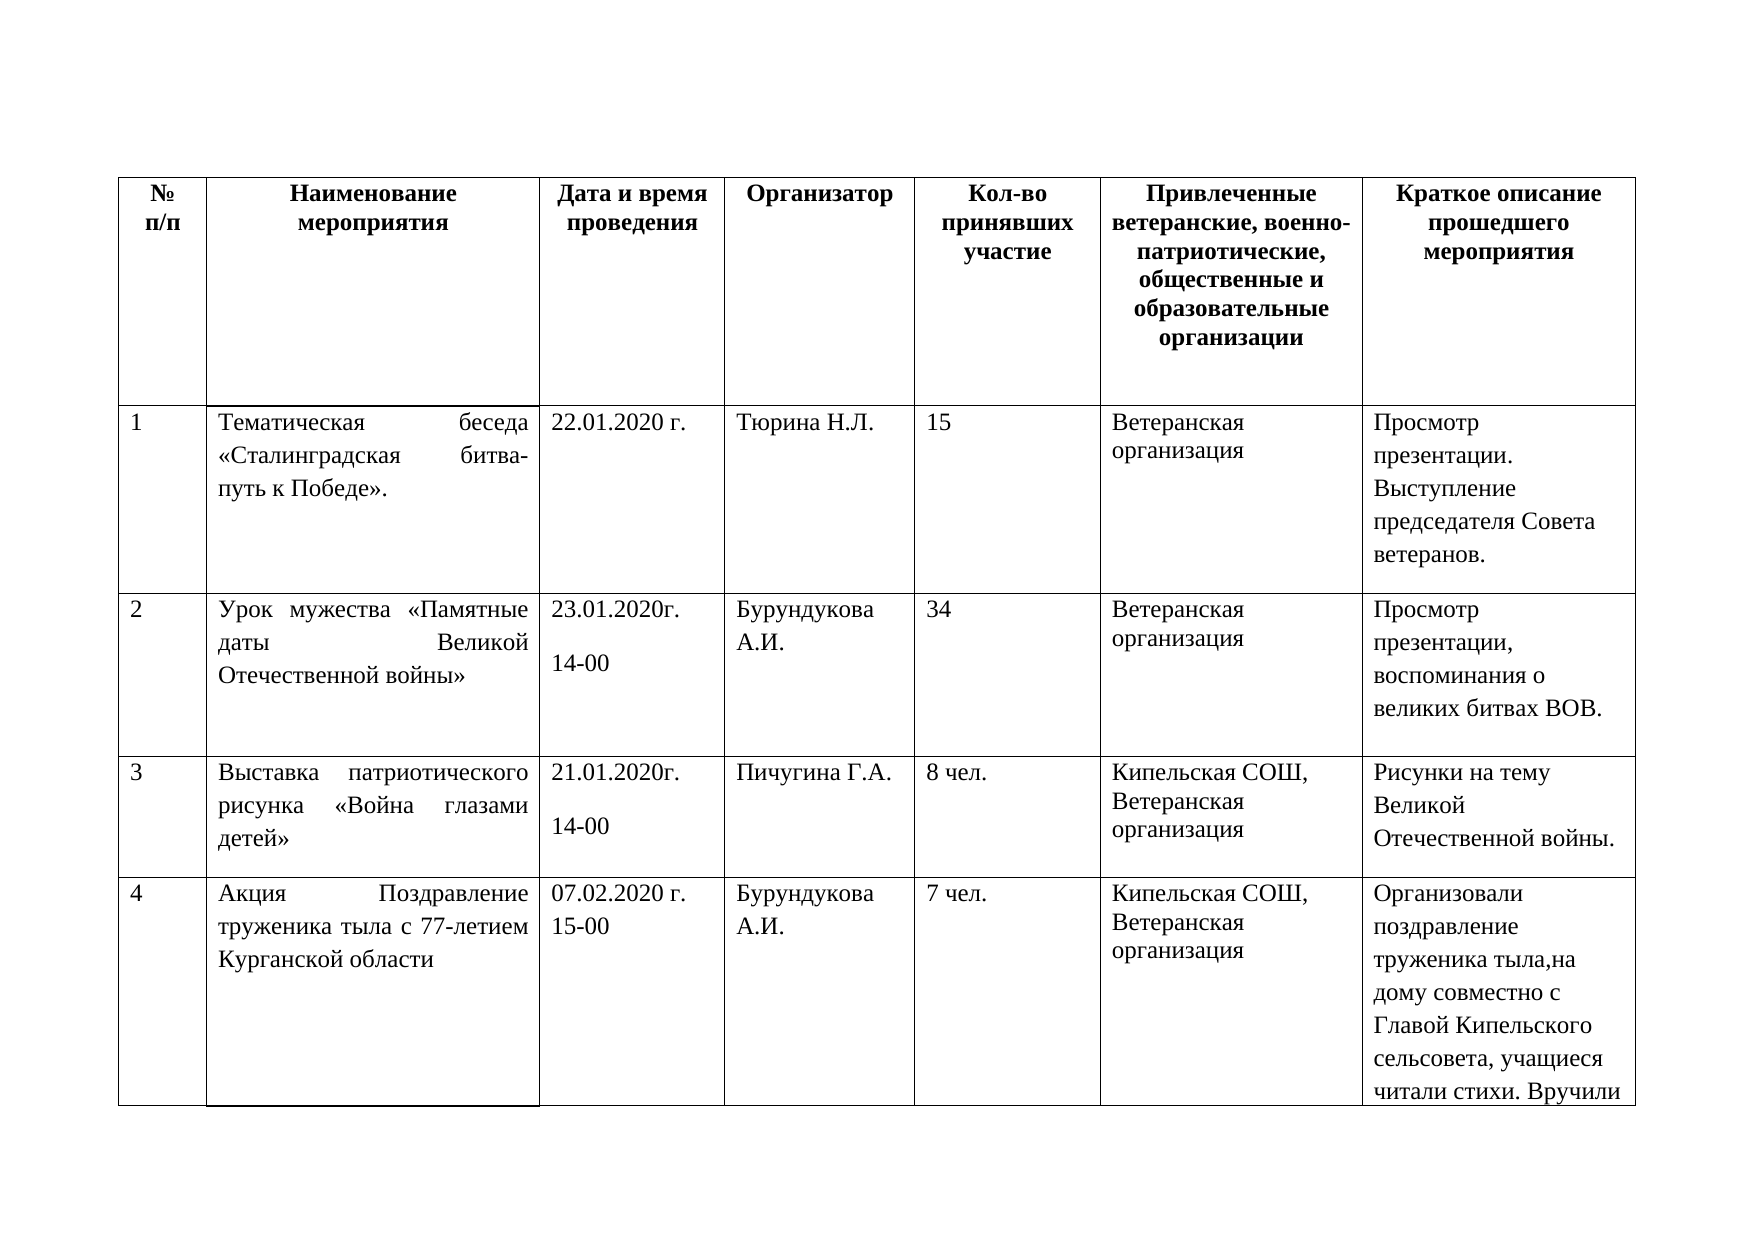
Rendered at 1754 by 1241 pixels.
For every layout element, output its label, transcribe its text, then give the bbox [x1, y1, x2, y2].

table_cell Выставка патриотического рисунка «Война глазами детей» [207, 757, 539, 877]
table_cell 1 [119, 406, 206, 592]
table_header Организатор [725, 178, 914, 405]
table_cell Бурундукова А.И. [725, 594, 914, 756]
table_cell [1101, 878, 1362, 1105]
table_header № п/п [119, 178, 206, 405]
table_cell Урок мужества «Памятные даты Великой Отечественной войны» [207, 594, 539, 756]
table_cell Тюрина Н.Л. [725, 406, 914, 592]
table_cell Тематическая беседа «Сталинградская битва- путь к Победе». [207, 407, 539, 592]
table_cell 15 [915, 406, 1100, 592]
table_cell 7 чел. [915, 878, 1100, 1105]
table_cell 07.02.2020 г. 15-00 [540, 878, 724, 1105]
table_cell 8 чел. [915, 757, 1100, 877]
table_cell Просмотр презентации, воспоминания о великих битвах ВОВ. [1363, 594, 1635, 756]
table_cell Бурундукова А.И. [725, 878, 914, 1105]
table_header Краткое описание прошедшего мероприятия [1363, 178, 1635, 405]
table_header Наименование мероприятия [207, 178, 539, 405]
table_cell Просмотр презентации. Выступление председателя Совета ветеранов. [1363, 406, 1635, 592]
table_cell 21.01.2020г. 14-00 [540, 757, 724, 877]
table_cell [1363, 878, 1635, 1105]
table_cell Ветеранская организация [1101, 406, 1362, 592]
table_header Дата и время проведения [540, 178, 724, 405]
table_cell 23.01.2020г. 14-00 [540, 594, 724, 756]
table_cell 2 [119, 594, 206, 756]
table_cell 34 [915, 594, 1100, 756]
table_cell 4 [119, 878, 206, 1105]
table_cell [207, 878, 539, 1105]
table_cell Ветеранская организация [1101, 594, 1362, 756]
table_cell 3 [119, 757, 206, 877]
table_cell 22.01.2020 г. [540, 406, 724, 592]
table_header Кол-во принявших участие [915, 178, 1100, 405]
table_header Привлеченные ветеранские, военно-патриотические, общественные и образовательные организации [1101, 178, 1362, 405]
table_cell Пичугина Г.А. [725, 757, 914, 877]
table_cell Кипельская СОШ, Ветеранская организация [1101, 757, 1362, 877]
table_cell Рисунки на тему Великой Отечественной войны. [1363, 757, 1635, 877]
